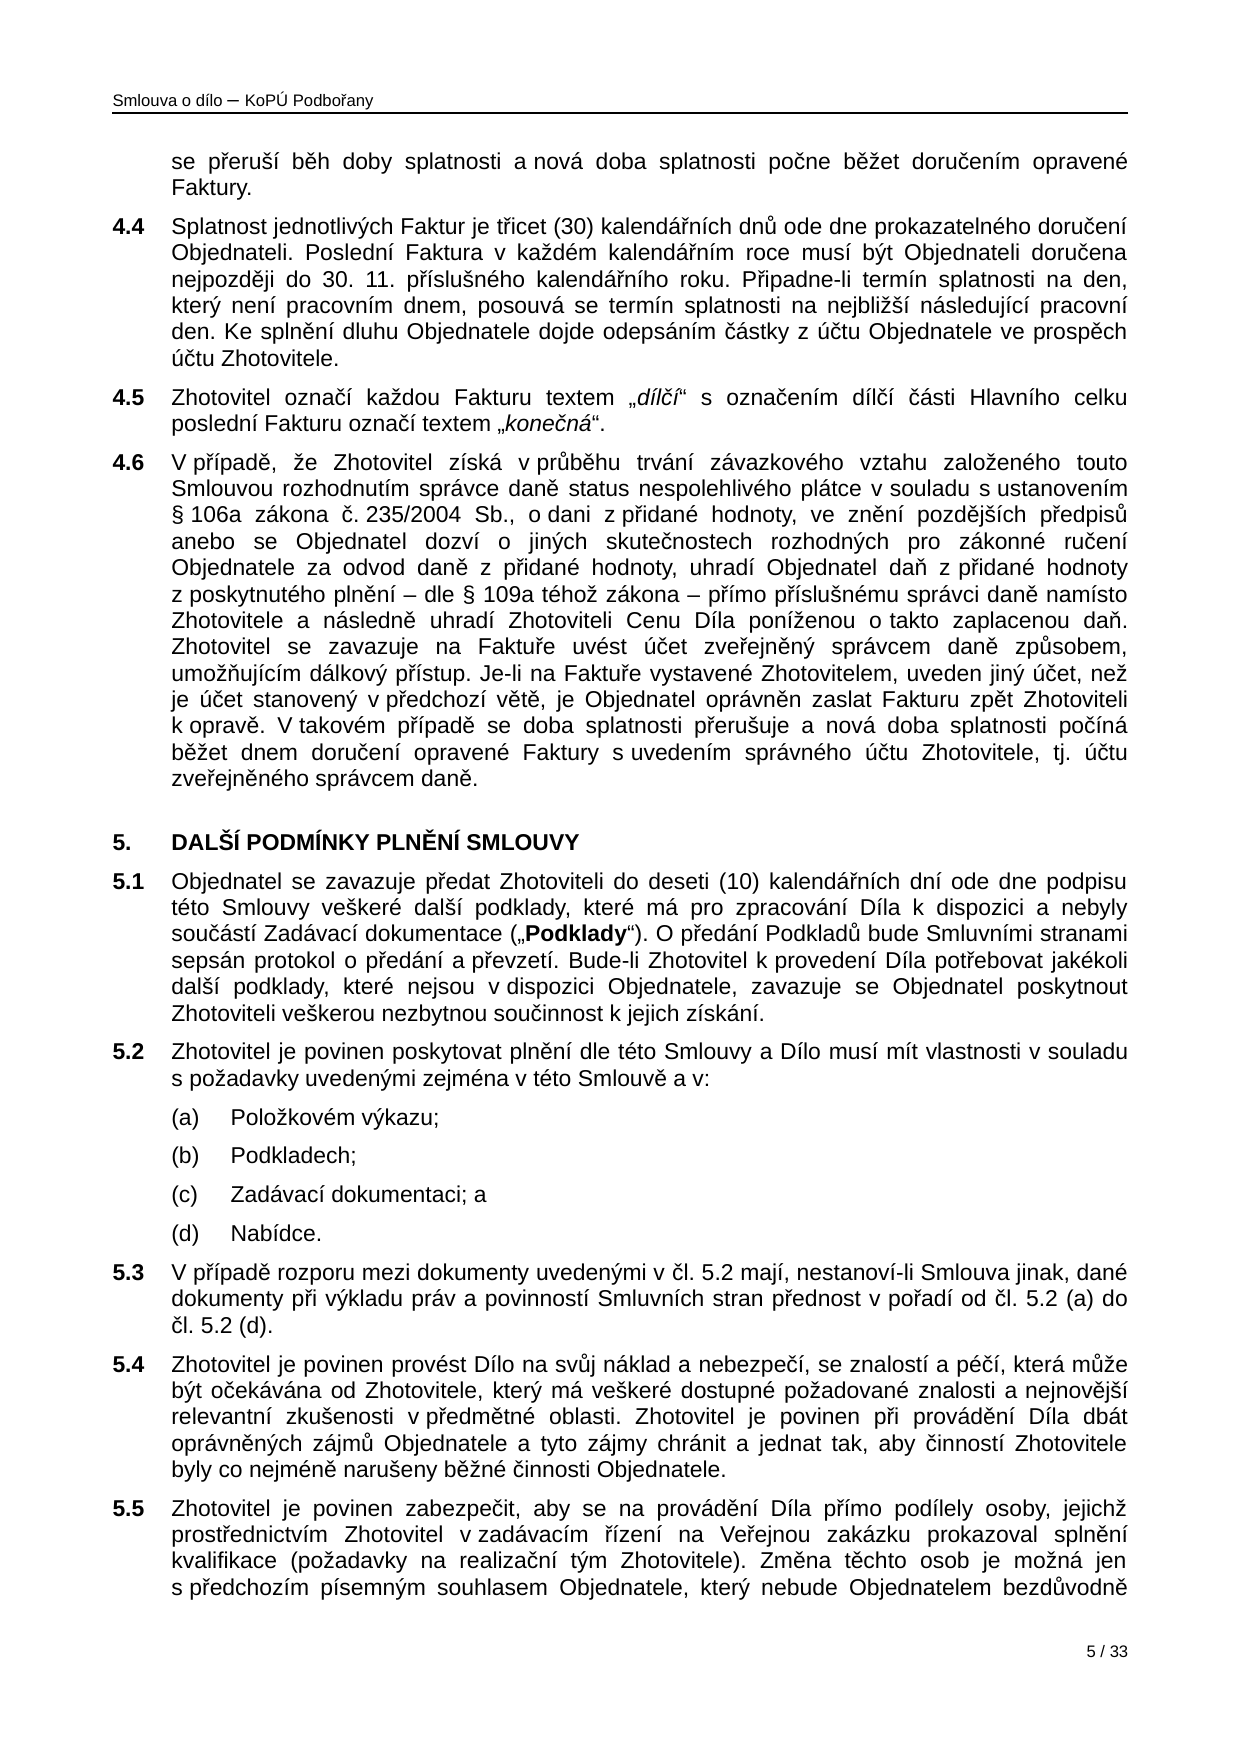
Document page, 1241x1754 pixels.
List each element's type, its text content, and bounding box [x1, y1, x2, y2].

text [112, 1495, 1128, 1600]
text Zhotovitel je povinen provést Dílo na svůj náklad a nebezpečí, se znalostí a péčí, která může být očekávána od Zhotovitele, který má veškeré dostupné požadované znalosti a nejnovější relevantní zkušenosti v předmětné oblasti. Zhotovitel je povinen při provádění Díla dbát oprávněných zájmů Objednatele a tyto zájmy chránit a jednat tak, aby činností Zhotovitele byly co nejméně narušeny běžné činnosti Objednatele. [112, 1351, 1128, 1482]
list Položkovém výkazu; [171, 1103, 1128, 1130]
text Zhotovitel je povinen poskytovat plnění dle této Smlouvy a Dílo musí mít vlastnosti v souladu s požadavky uvedenými zejména v této Smlouvě a v: [112, 1038, 1128, 1091]
list Podkladech; [171, 1142, 1128, 1169]
text Splatnost jednotlivých Faktur je třicet (30) kalendářních dnů ode dne prokazatelného doručení Objednateli. Poslední Faktura v každém kalendářním roce musí být Objednateli doručena nejpozději do 30. 11. příslušného kalendářního roku. Připadne-li termín splatnosti na den, který není pracovním dnem, posouvá se termín splatnosti na nejbližší následující pracovní den. Ke splnění dluhu Objednatele dojde odepsáním částky z účtu Objednatele ve prospěch účtu Zhotovitele. [112, 213, 1128, 371]
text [112, 148, 1128, 200]
text Objednatel se zavazuje předat Zhotoviteli do deseti (10) kalendářních dní ode dne podpisu této Smlouvy veškeré další podklady, které má pro zpracování Díla k dispozici a nebyly součástí Zadávací dokumentace („Podklady“). O předání Podkladů bude Smluvními stranami sepsán protokol o předání a převzetí. Bude-li Zhotovitel k provedení Díla potřebovat jakékoli další podklady, které nejsou v dispozici Objednatele, zavazuje se Objednatel poskytnout Zhotoviteli veškerou nezbytnou součinnost k jejich získání. [112, 868, 1128, 1026]
text Zhotovitel označí každou Fakturu textem „dílčí“ s označením dílčí části Hlavního celku poslední Fakturu označí textem „konečná“. [112, 383, 1128, 436]
list Zadávací dokumentaci; a [171, 1181, 1128, 1208]
text Další podmínky Plnění smlouvy [112, 829, 1128, 855]
text V případě rozporu mezi dokumenty uvedenými v čl. 5.2 mají, nestanoví-li Smlouva jinak, dané dokumenty při výkladu práv a povinností Smluvních stran přednost v pořadí od čl. 5.2 (a) do čl. 5.2 (d). [112, 1259, 1128, 1338]
text V případě, že Zhotovitel získá v průběhu trvání závazkového vztahu založeného touto Smlouvou rozhodnutím správce daně status nespolehlivého plátce v souladu s ustanovením § 106a zákona č. 235/2004 Sb., o dani z přidané hodnoty, ve znění pozdějších předpisů anebo se Objednatel dozví o jiných skutečnostech rozhodných pro zákonné ručení Objednatele za odvod daně z přidané hodnoty, uhradí Objednatel daň z přidané hodnoty z poskytnutého plnění – dle § 109a téhož zákona – přímo příslušnému správci daně namísto Zhotovitele a následně uhradí Zhotoviteli Cenu Díla poníženou o takto zaplacenou daň. Zhotovitel se zavazuje na Faktuře uvést účet zveřejněný správcem daně způsobem, umožňujícím dálkový přístup. Je-li na Faktuře vystavené Zhotovitelem, uveden jiný účet, než je účet stanovený v předchozí větě, je Objednatel oprávněn zaslat Fakturu zpět Zhotoviteli k opravě. V takovém případě se doba splatnosti přerušuje a nová doba splatnosti počíná běžet dnem doručení opravené Faktury s uvedením správného účtu Zhotovitele, tj. účtu zveřejněného správcem daně. [112, 449, 1128, 791]
list Nabídce. [171, 1220, 1128, 1246]
